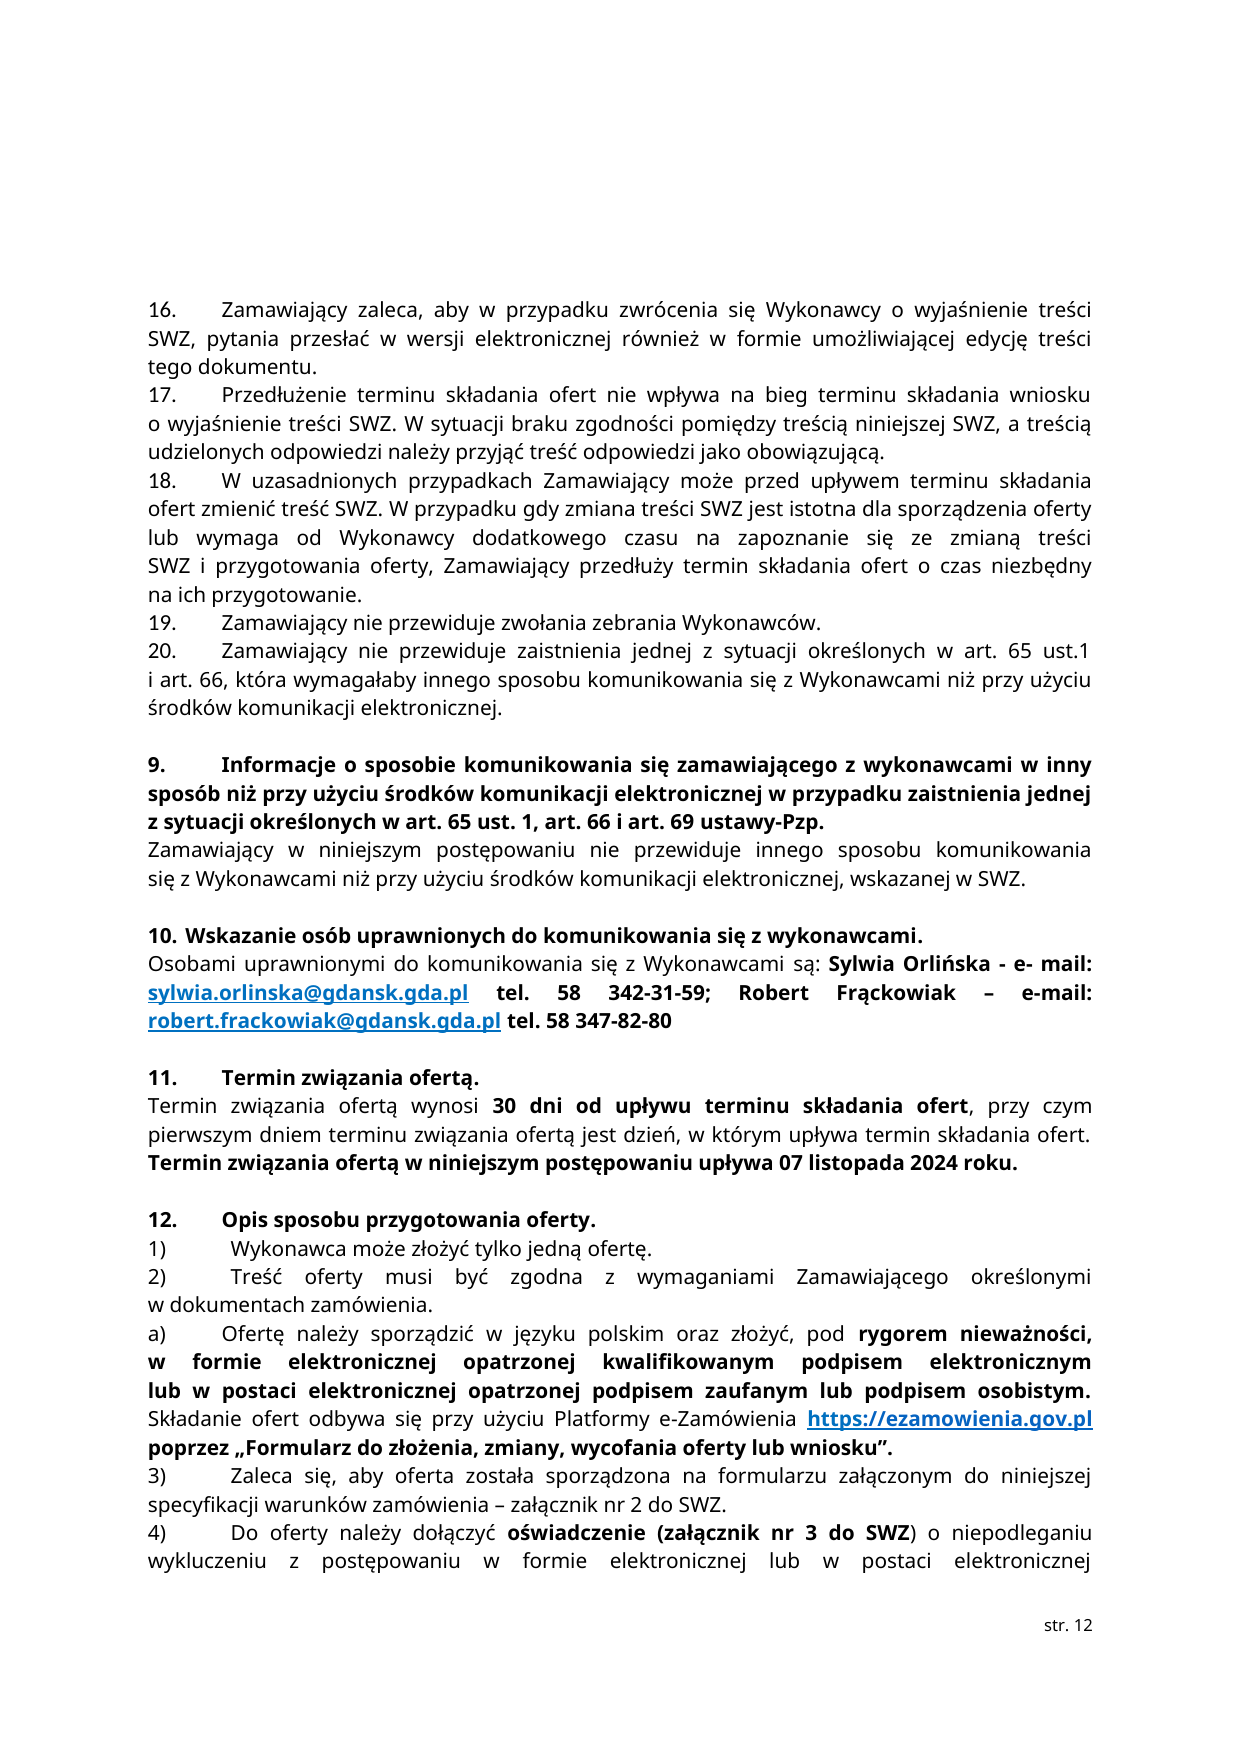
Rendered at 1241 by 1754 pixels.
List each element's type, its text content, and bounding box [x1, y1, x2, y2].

list Treść oferty musi być zgodna z wymaganiami Zamawiającego określonymi w dokumentach zamówienia. [148, 1262, 1092, 1319]
list Opis sposobu przygotowania oferty. [148, 1205, 1092, 1234]
text Osobami uprawnionymi do komunikowania się z Wykonawcami są: Sylwia Orlińska - e- mail: sylwia.orlinska@gdansk.gda.pl tel. 58 342-31-59; Robert Frąckowiak – e-mail: robert.frackowiak@gdansk.gda.pl tel. 58 347-82-80 [148, 949, 1092, 1035]
list Termin związania ofertą. [148, 1063, 1092, 1092]
list Informacje o sposobie komunikowania się zamawiającego z wykonawcami w inny sposób niż przy użyciu środków komunikacji elektronicznej w przypadku zaistnienia jednej z sytuacji określonych w art. 65 ust. 1, art. 66 i art. 69 ustawy-Pzp. [148, 750, 1092, 836]
list W uzasadnionych przypadkach Zamawiający może przed upływem terminu składania ofert zmienić treść SWZ. W przypadku gdy zmiana treści SWZ jest istotna dla sporządzenia oferty lub wymaga od Wykonawcy dodatkowego czasu na zapoznanie się ze zmianą treści SWZ i przygotowania oferty, Zamawiający przedłuży termin składania ofert o czas niezbędny na ich przygotowanie. [148, 466, 1092, 608]
list Ofertę należy sporządzić w języku polskim oraz złożyć, pod rygorem nieważności, w formie elektronicznej opatrzonej kwalifikowanym podpisem elektronicznym lub w postaci elektronicznej opatrzonej podpisem zaufanym lub podpisem osobistym. Składanie ofert odbywa się przy użyciu Platformy e-Zamówienia https://ezamowienia.gov.pl poprzez „Formularz do złożenia, zmiany, wycofania oferty lub wniosku”. [148, 1319, 1092, 1461]
list Przedłużenie terminu składania ofert nie wpływa na bieg terminu składania wniosku o wyjaśnienie treści SWZ. W sytuacji braku zgodności pomiędzy treścią niniejszej SWZ, a treścią udzielonych odpowiedzi należy przyjąć treść odpowiedzi jako obowiązującą. [148, 381, 1092, 466]
list Zaleca się, aby oferta została sporządzona na formularzu załączonym do niniejszej specyfikacji warunków zamówienia – załącznik nr 2 do SWZ. [148, 1461, 1092, 1518]
list Wskazanie osób uprawnionych do komunikowania się z wykonawcami. [148, 921, 1092, 949]
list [148, 1518, 1092, 1575]
text Zamawiający w niniejszym postępowaniu nie przewiduje innego sposobu komunikowania się z Wykonawcami niż przy użyciu środków komunikacji elektronicznej, wskazanej w SWZ. [148, 836, 1092, 892]
list Zamawiający nie przewiduje zaistnienia jednej z sytuacji określonych w art. 65 ust.1 i art. 66, która wymagałaby innego sposobu komunikowania się z Wykonawcami niż przy użyciu środków komunikacji elektronicznej. [148, 637, 1092, 722]
list Wykonawca może złożyć tylko jedną ofertę. [148, 1234, 1092, 1262]
list Zamawiający zaleca, aby w przypadku zwrócenia się Wykonawcy o wyjaśnienie treści SWZ, pytania przesłać w wersji elektronicznej również w formie umożliwiającej edycję treści tego dokumentu. [148, 295, 1092, 381]
list Zamawiający nie przewiduje zwołania zebrania Wykonawców. [148, 608, 1092, 637]
text Termin związania ofertą wynosi 30 dni od upływu terminu składania ofert, przy czym pierwszym dniem terminu związania ofertą jest dzień, w którym upływa termin składania ofert. Termin związania ofertą w niniejszym postępowaniu upływa 07 listopada 2024 roku. [148, 1092, 1092, 1177]
